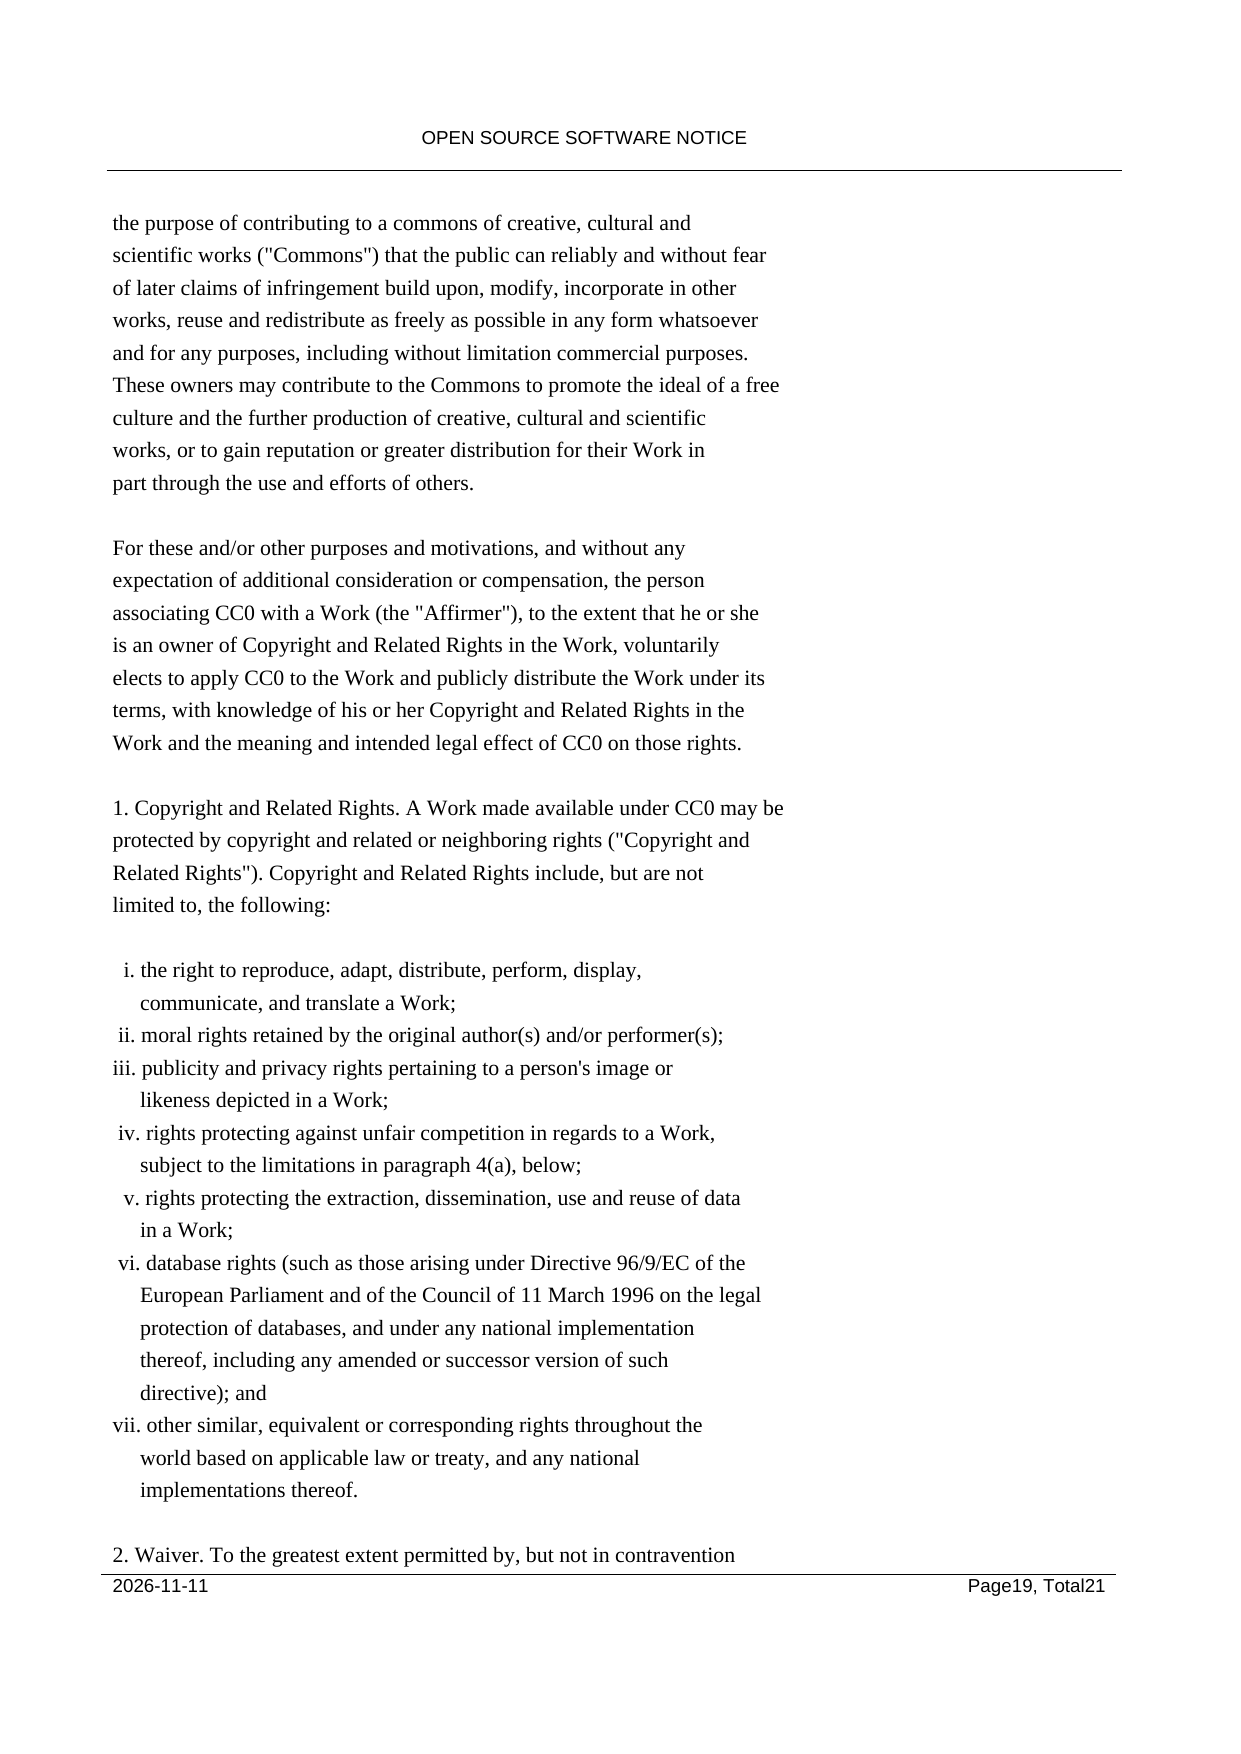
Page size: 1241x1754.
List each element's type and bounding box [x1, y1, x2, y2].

text [112, 206, 1128, 1571]
